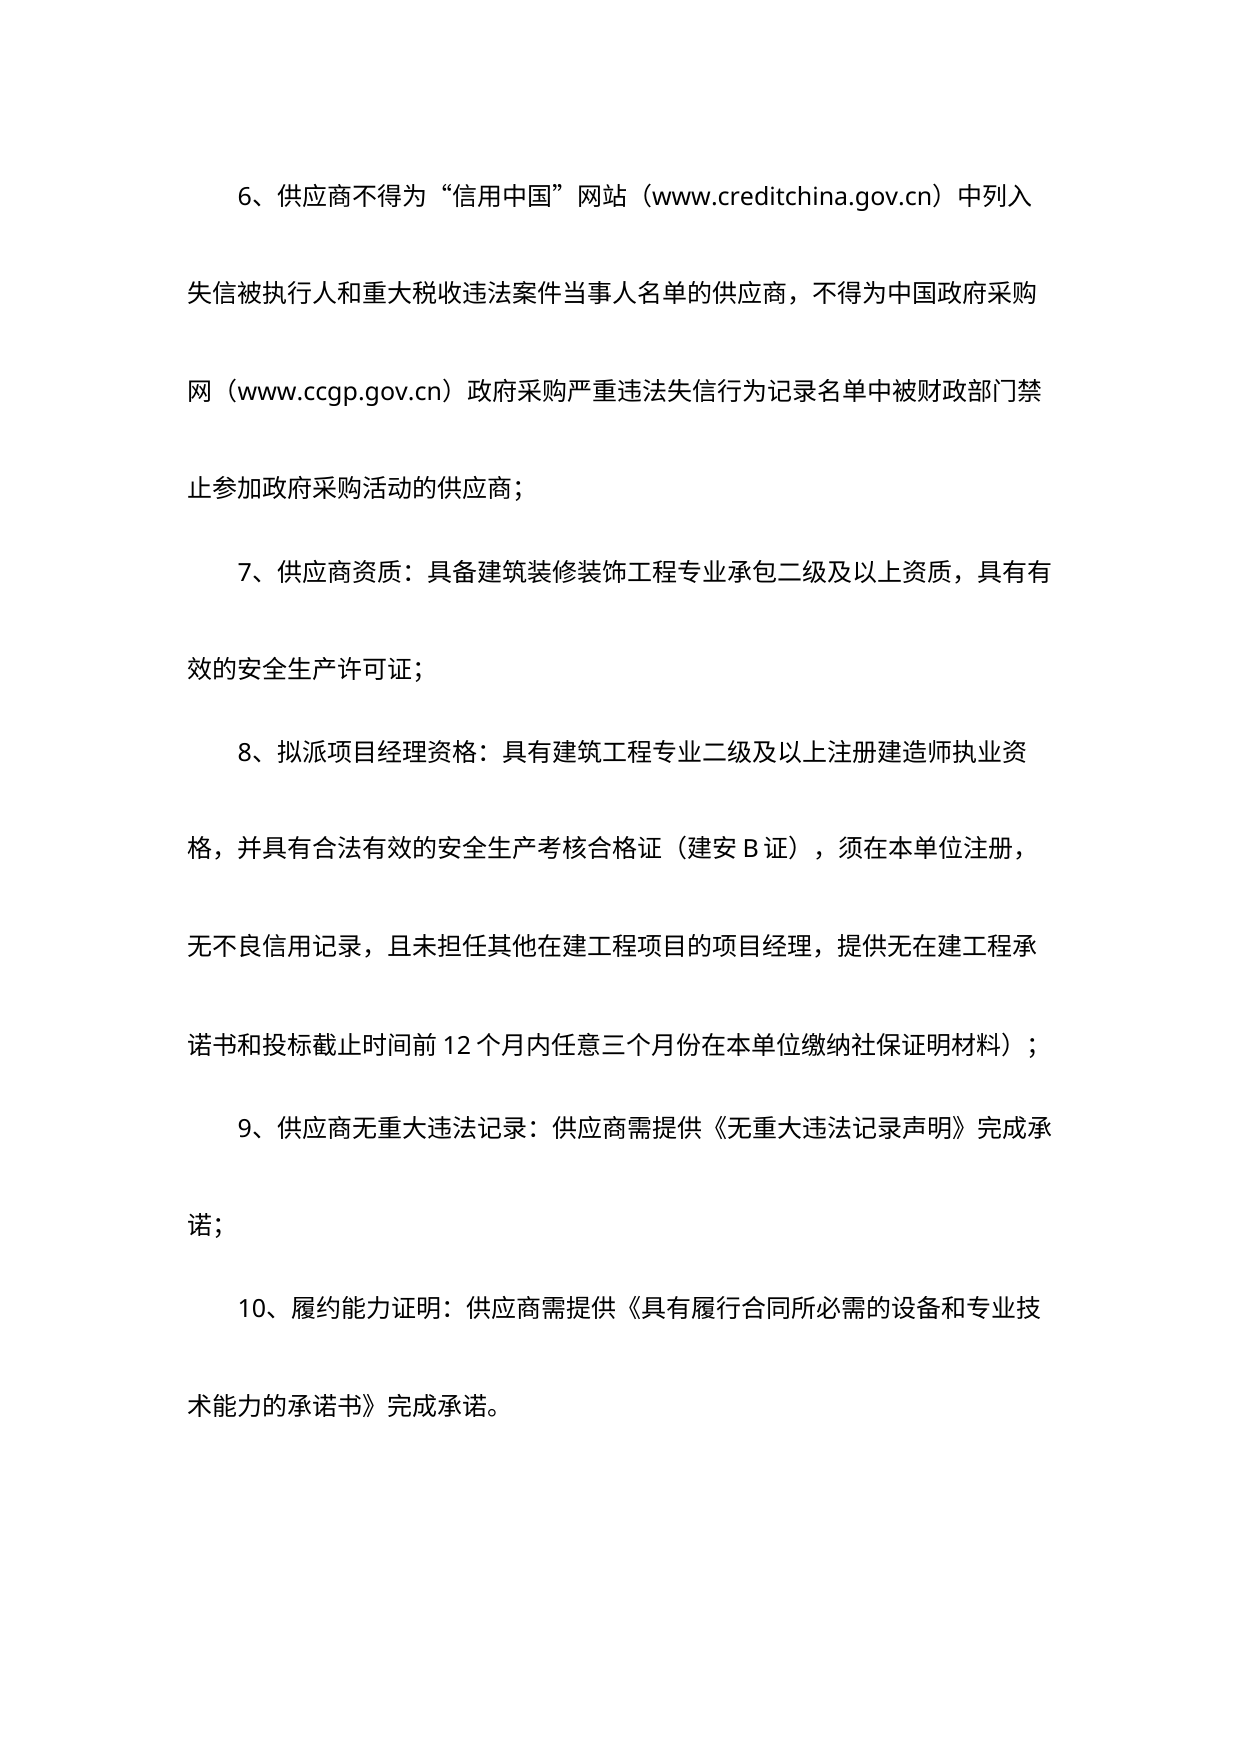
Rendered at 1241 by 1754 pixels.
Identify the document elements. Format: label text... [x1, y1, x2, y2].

text 6、供应商不得为“信用中国”网站（www.creditchina.gov.cn）中列入失信被执行人和重大税收违法案件当事人名单的供应商，不得为中国政府采购网（www.ccgp.gov.cn）政府采购严重违法失信行为记录名单中被财政部门禁止参加政府采购活动的供应商； [187, 162, 1053, 519]
text 10、履约能力证明：供应商需提供《具有履行合同所必需的设备和专业技术能力的承诺书》完成承诺。 [187, 1274, 1053, 1437]
text 7、供应商资质：具备建筑装修装饰工程专业承包二级及以上资质，具有有效的安全生产许可证； [187, 538, 1053, 700]
text 9、供应商无重大违法记录：供应商需提供《无重大违法记录声明》完成承诺； [187, 1094, 1053, 1256]
text 8、拟派项目经理资格：具有建筑工程专业二级及以上注册建造师执业资格，并具有合法有效的安全生产考核合格证（建安B证），须在本单位注册，无不良信用记录，且未担任其他在建工程项目的项目经理，提供无在建工程承诺书和投标截止时间前12个月内任意三个月份在本单位缴纳社保证明材料）； [187, 718, 1053, 1076]
